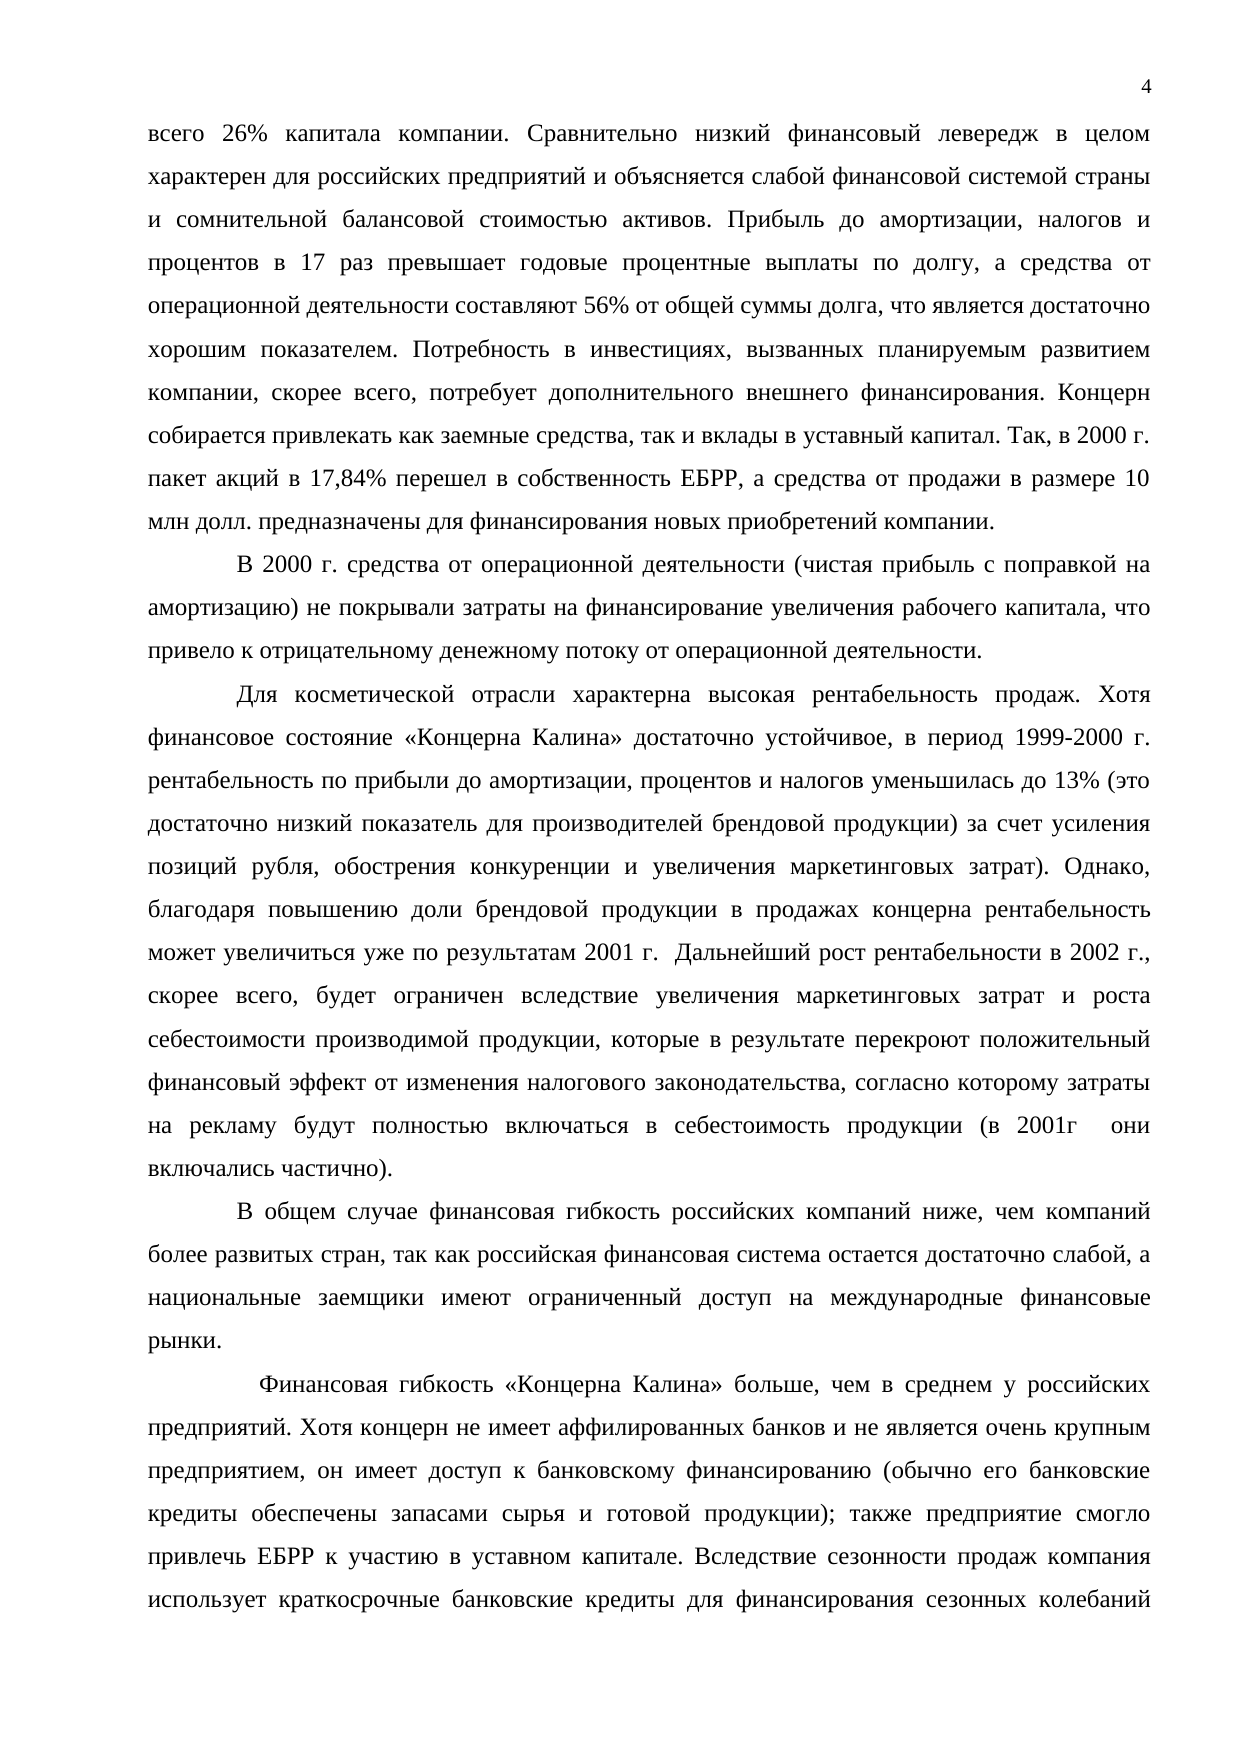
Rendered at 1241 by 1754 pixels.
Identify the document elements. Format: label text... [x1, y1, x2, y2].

text Для косметической отрасли характерна высокая рентабельность продаж. Хотя финансовое состояние «Концерна Калина» достаточно устойчивое, в период 1999-2000 г. рентабельность по прибыли до амортизации, процентов и налогов уменьшилась до 13% (это достаточно низкий показатель для производителей брендовой продукции) за счет усиления позиций рубля, обострения конкуренции и увеличения маркетинговых затрат). Однако, благодаря повышению доли брендовой продукции в продажах концерна рентабельность может увеличиться уже по результатам 2001 г. Дальнейший рост рентабельности в 2002 г., скорее всего, будет ограничен вследствие увеличения маркетинговых затрат и роста себестоимости производимой продукции, которые в результате перекроют положительный финансовый эффект от изменения налогового законодательства, согласно которому затраты на рекламу будут полностью включаться в себестоимость продукции (в 2001г они включались частично). [148, 679, 1152, 1182]
text В 2000 г. средства от операционной деятельности (чистая прибыль с поправкой на амортизацию) не покрывали затраты на финансирование увеличения рабочего капитала, что привело к отрицательному денежному потоку от операционной деятельности. [148, 549, 1152, 664]
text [148, 118, 1152, 535]
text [148, 1369, 1152, 1613]
text В общем случае финансовая гибкость российских компаний ниже, чем компаний более развитых стран, так как российская финансовая система остается достаточно слабой, а национальные заемщики имеют ограниченный доступ на международные финансовые рынки. [148, 1196, 1152, 1354]
